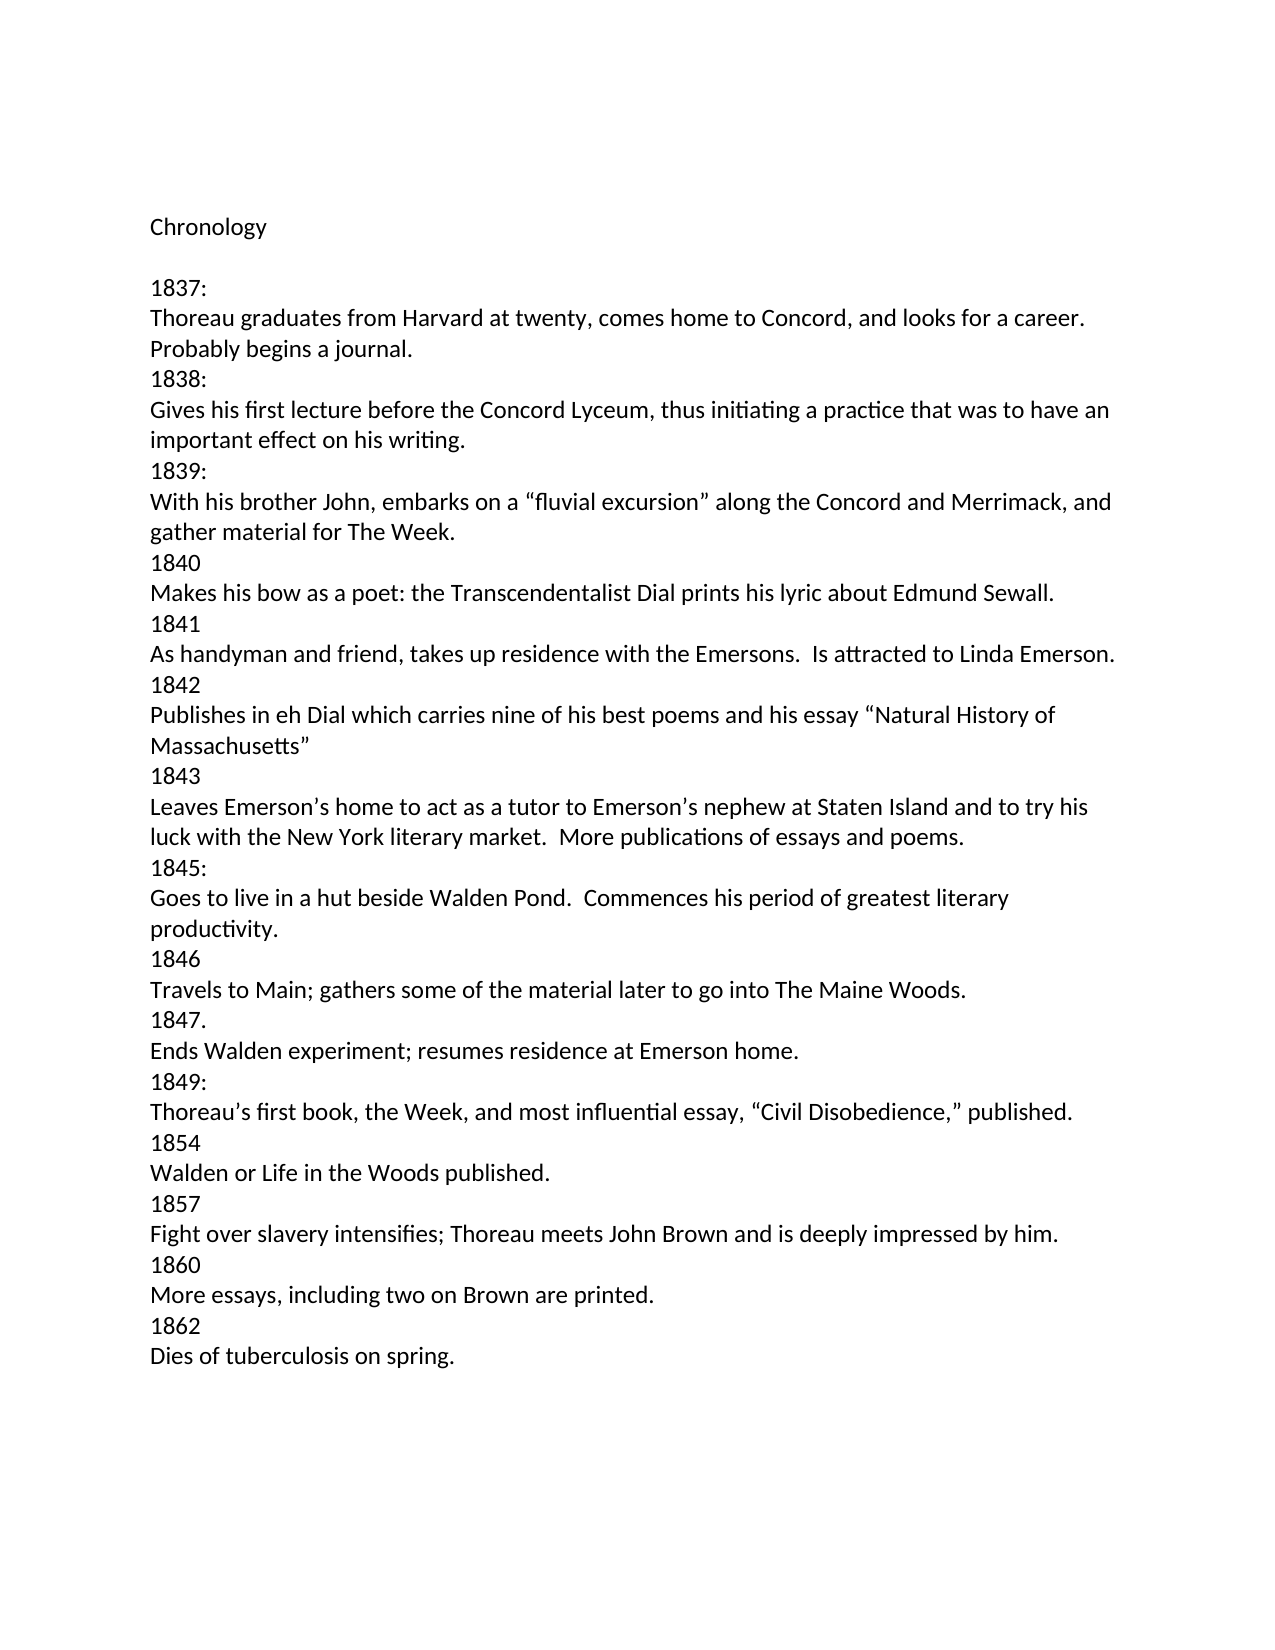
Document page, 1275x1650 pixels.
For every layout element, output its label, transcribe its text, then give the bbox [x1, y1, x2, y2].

text Chronology [150, 211, 1125, 242]
text 1842 [150, 669, 1125, 699]
text 1860 [150, 1249, 1125, 1279]
text Walden or Life in the Woods published. [150, 1157, 1125, 1188]
text As handyman and friend, takes up residence with the Emersons. Is attracted to Linda Emerson. [150, 638, 1125, 669]
text 1841 [150, 608, 1125, 638]
text 1857 [150, 1188, 1125, 1218]
text 1862 [150, 1310, 1125, 1340]
text Thoreau graduates from Harvard at twenty, comes home to Concord, and looks for a career. Probably begins a journal. [150, 303, 1125, 364]
text 1845: [150, 852, 1125, 882]
text 1838: [150, 364, 1125, 394]
text With his brother John, embarks on a “fluvial excursion” along the Concord and Merrimack, and gather material for The Week. [150, 486, 1125, 547]
text 1854 [150, 1127, 1125, 1157]
text Makes his bow as a poet: the Transcendentalist Dial prints his lyric about Edmund Sewall. [150, 577, 1125, 608]
text 1849: [150, 1066, 1125, 1096]
text 1846 [150, 943, 1125, 974]
text Publishes in eh Dial which carries nine of his best poems and his essay “Natural History of Massachusetts” [150, 699, 1125, 760]
text Dies of tuberculosis on spring. [150, 1340, 1125, 1371]
text Ends Walden experiment; resumes residence at Emerson home. [150, 1035, 1125, 1066]
text More essays, including two on Brown are printed. [150, 1279, 1125, 1310]
text Gives his first lecture before the Concord Lyceum, thus initiating a practice that was to have an important effect on his writing. [150, 394, 1125, 455]
text 1847. [150, 1004, 1125, 1035]
text Leaves Emerson’s home to act as a tutor to Emerson’s nephew at Staten Island and to try his luck with the New York literary market. More publications of essays and poems. [150, 791, 1125, 852]
text Thoreau’s first book, the Week, and most influential essay, “Civil Disobedience,” published. [150, 1096, 1125, 1127]
text 1837: [150, 272, 1125, 303]
text Goes to live in a hut beside Walden Pond. Commences his period of greatest literary productivity. [150, 882, 1125, 943]
text 1839: [150, 455, 1125, 486]
text Travels to Main; gathers some of the material later to go into The Maine Woods. [150, 974, 1125, 1004]
text 1840 [150, 547, 1125, 577]
text 1843 [150, 760, 1125, 791]
text Fight over slavery intensifies; Thoreau meets John Brown and is deeply impressed by him. [150, 1218, 1125, 1249]
